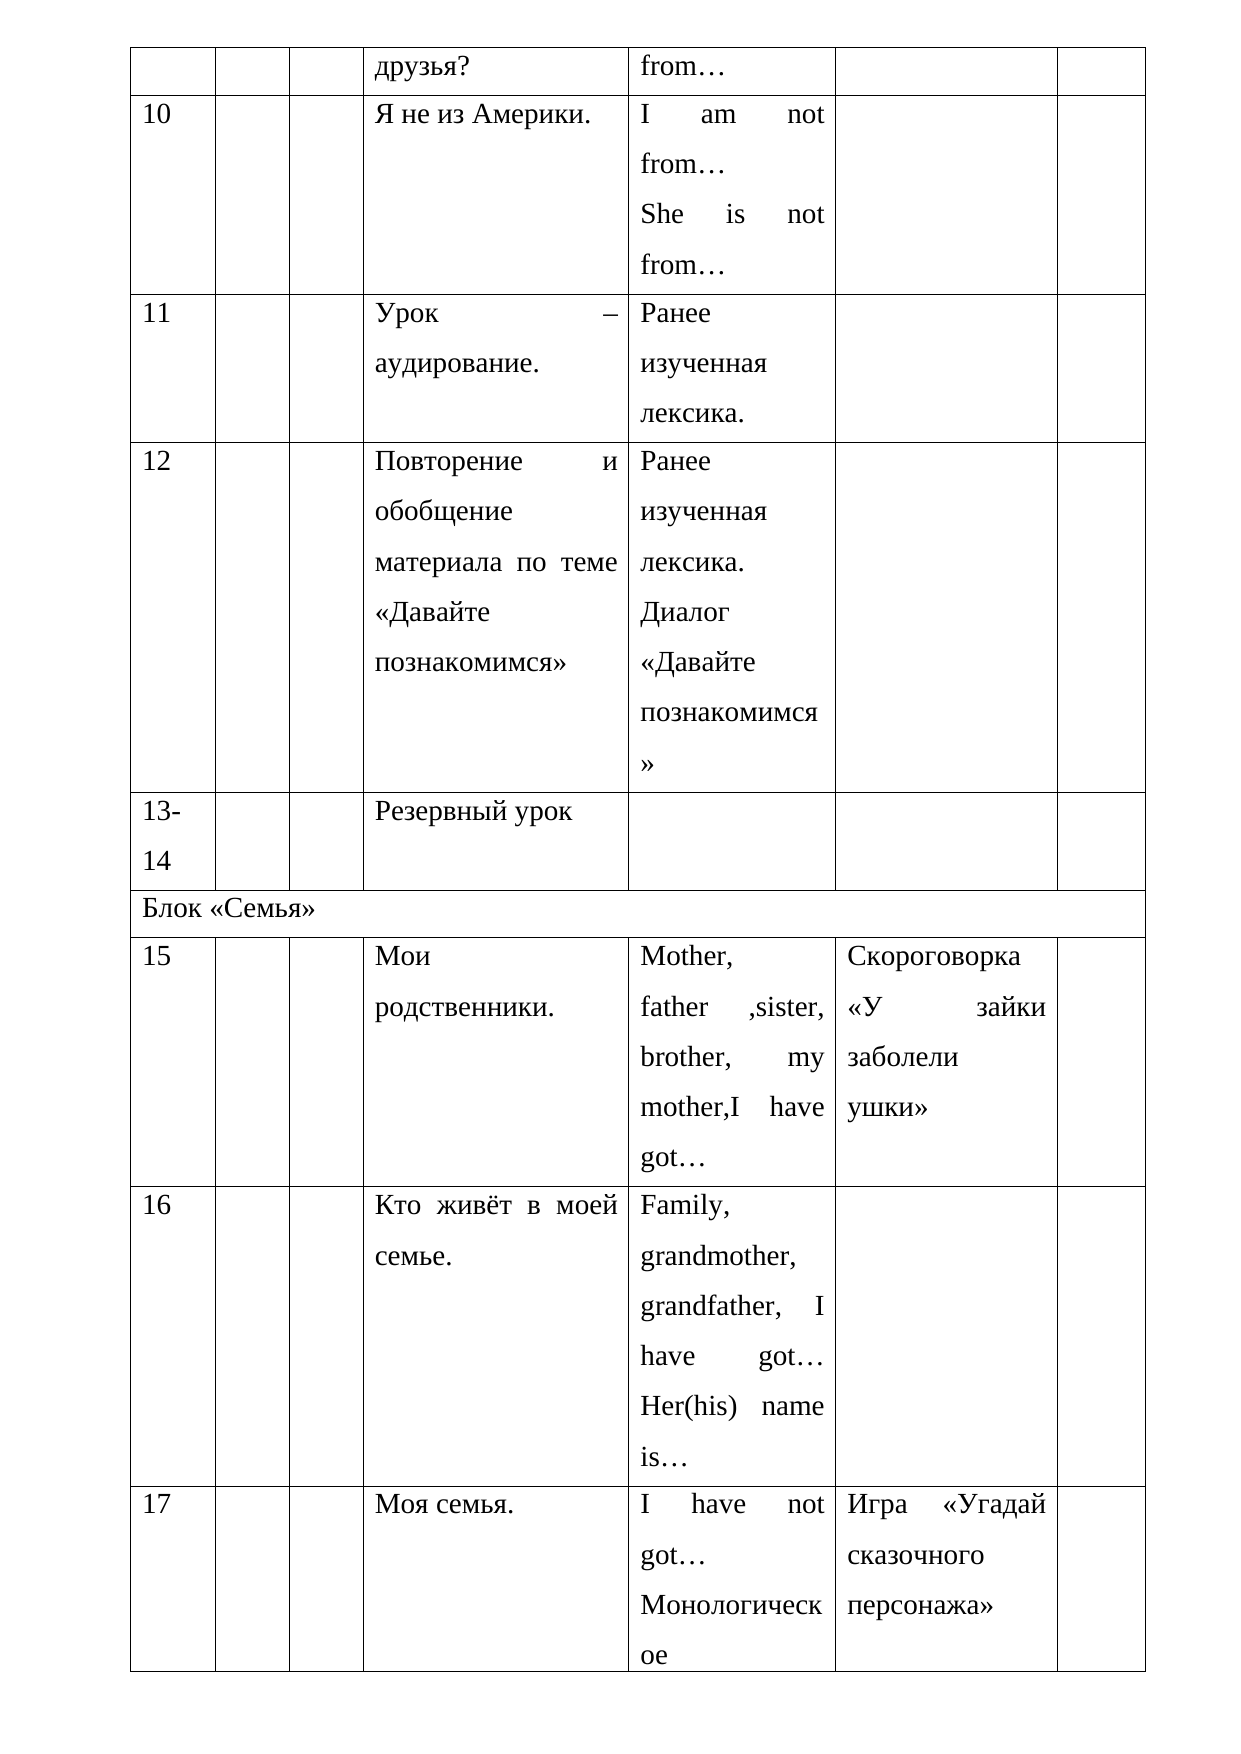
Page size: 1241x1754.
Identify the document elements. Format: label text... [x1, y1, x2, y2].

table_cell 16 [131, 1187, 215, 1486]
table_cell [1058, 938, 1145, 1186]
table_cell [290, 295, 363, 442]
table_cell Повторение и обобщение материала по теме «Давайте познакомимся» [364, 443, 628, 792]
table_cell 13-14 [131, 793, 215, 889]
table_cell 10 [131, 96, 215, 294]
table_cell [216, 295, 289, 442]
table_cell [629, 793, 835, 889]
table_cell [290, 96, 363, 294]
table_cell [836, 1487, 1057, 1671]
table_cell [1058, 295, 1145, 442]
table_cell 15 [131, 938, 215, 1186]
table_cell Ранее изученная лексика. Диалог «Давайте познакомимся» [629, 443, 835, 792]
table_cell Кто живёт в моей семье. [364, 1187, 628, 1486]
table_cell [1058, 443, 1145, 792]
table_cell [1058, 96, 1145, 294]
table_cell [836, 96, 1057, 294]
table_cell Блок «Семья» [131, 891, 1145, 937]
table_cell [629, 1487, 835, 1671]
table_cell [216, 443, 289, 792]
table_cell 12 [131, 443, 215, 792]
table_cell Ранее изученная лексика. [629, 295, 835, 442]
table_cell [1058, 793, 1145, 889]
table_cell [836, 1187, 1057, 1486]
table_cell [216, 96, 289, 294]
table_cell [836, 295, 1057, 442]
table_cell Скороговорка «У зайки заболели ушки» [836, 938, 1057, 1186]
table_cell [216, 793, 289, 889]
table_cell [1058, 48, 1145, 95]
table_cell [216, 1487, 289, 1671]
table_cell [216, 48, 289, 95]
table_cell [836, 443, 1057, 792]
table_cell 17 [131, 1487, 215, 1671]
table_cell [1058, 1187, 1145, 1486]
table_cell Mother, father ,sister, brother, my mother,I have got… [629, 938, 835, 1186]
table_cell [290, 1487, 363, 1671]
table_cell [836, 793, 1057, 889]
table_cell 9 [131, 48, 215, 95]
table_cell [290, 938, 363, 1186]
table_cell Family, grandmother, grandfather, I have got…Her(his) name is… [629, 1187, 835, 1486]
table_cell Откуда твои друзья? [364, 48, 628, 95]
table_cell Моя семья. [364, 1487, 628, 1671]
table_cell Урок –аудирование. [364, 295, 628, 442]
table_cell [290, 48, 363, 95]
table_cell [290, 793, 363, 889]
table_cell [216, 938, 289, 1186]
table_cell [290, 443, 363, 792]
table_cell I am not from… She is not from… [629, 96, 835, 294]
table_cell [216, 1187, 289, 1486]
table_cell Я не из Америки. [364, 96, 628, 294]
table_cell She(he)is from… [629, 48, 835, 95]
table_cell [1058, 1487, 1145, 1671]
table_cell Мои родственники. [364, 938, 628, 1186]
table_cell 11 [131, 295, 215, 442]
table_cell [290, 1187, 363, 1486]
table_cell Резервный урок [364, 793, 628, 889]
table_cell [836, 48, 1057, 95]
